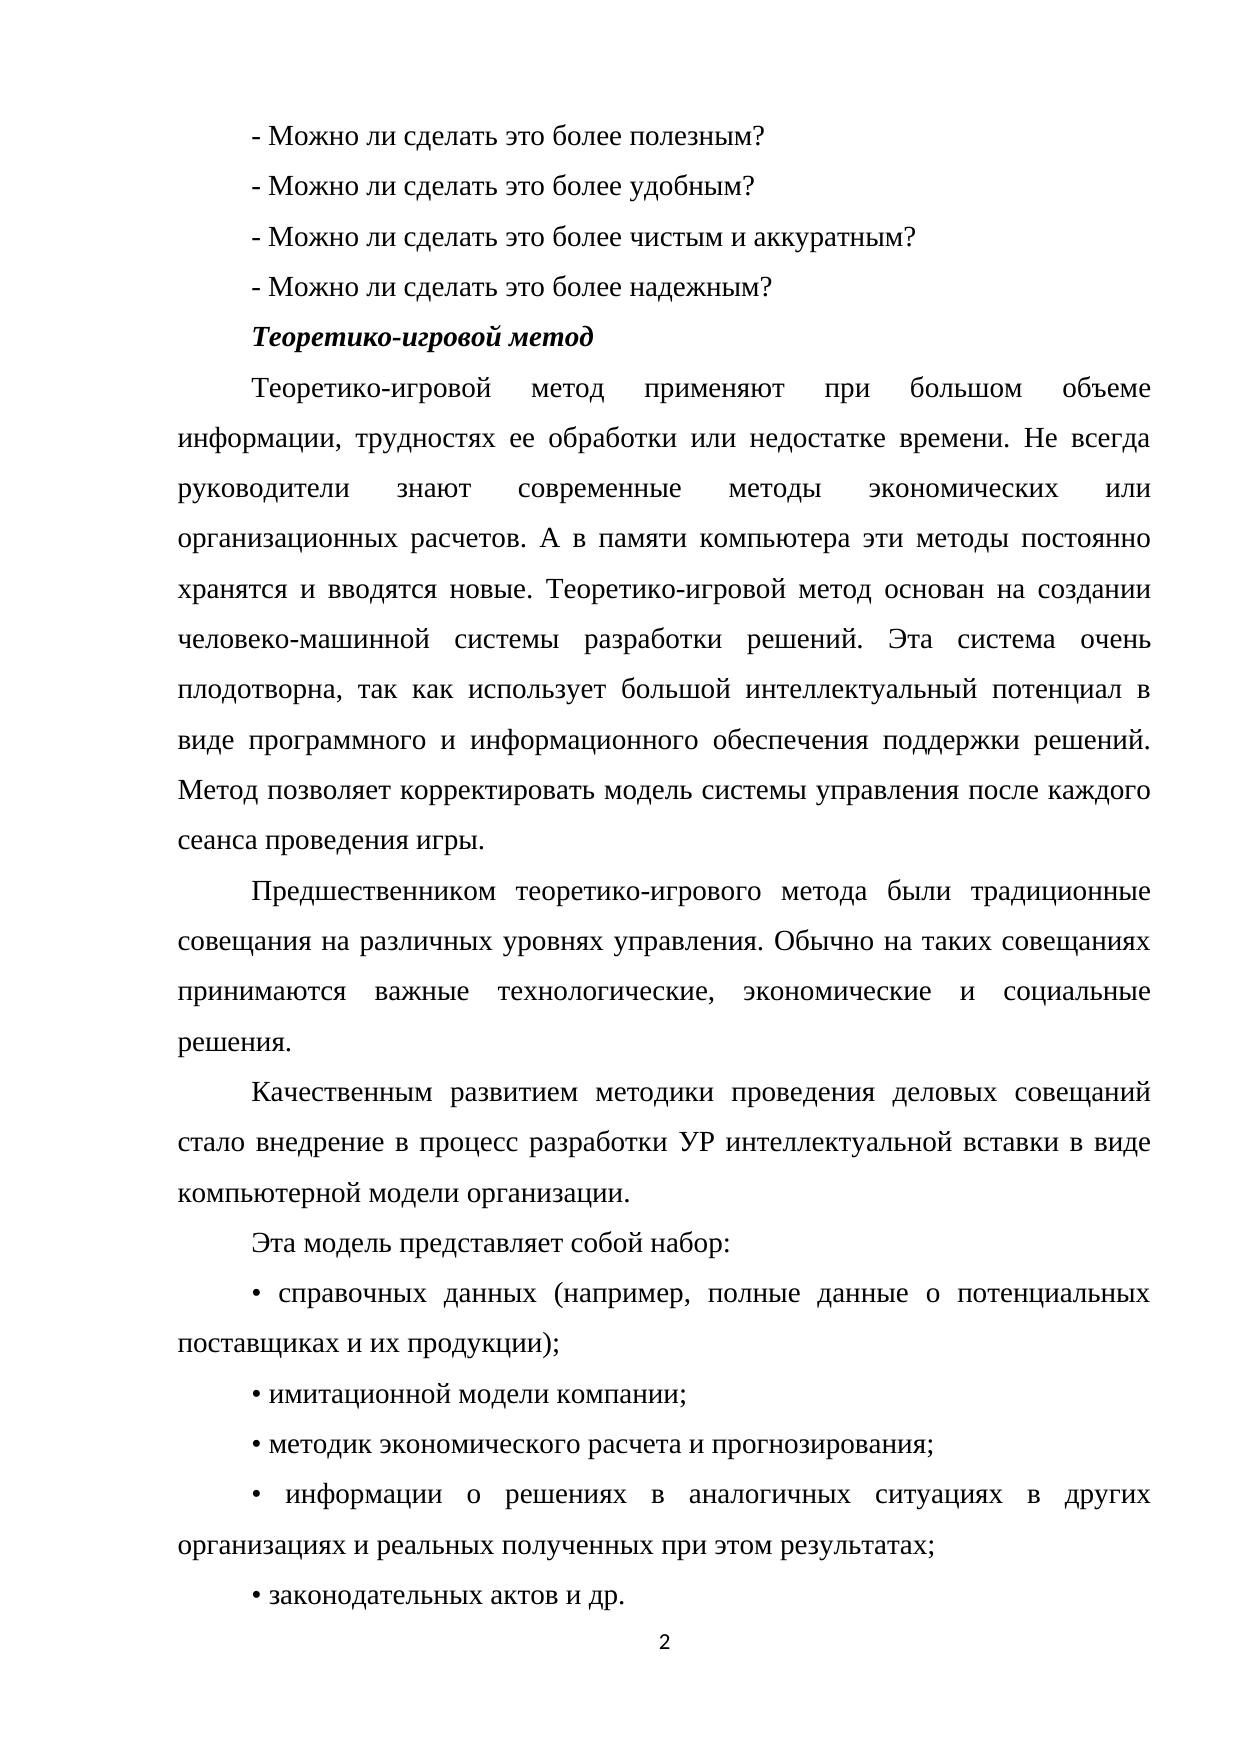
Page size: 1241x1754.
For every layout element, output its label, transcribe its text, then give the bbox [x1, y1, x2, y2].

text Теоретико-игровой метод [177, 319, 1152, 353]
text - Можно ли сделать это более удобным? [177, 168, 1152, 202]
text • справочных данных (например, полные данные о потенциальных поставщиках и их продукции); [177, 1275, 1152, 1359]
text • законодательных актов и др. [177, 1577, 1152, 1611]
text Качественным развитием методики проведения деловых совещаний стало внедрение в процесс разработки УР интеллектуальной вставки в виде компьютерной модели организации. [177, 1074, 1152, 1208]
text Теоретико-игровой метод применяют при большом объеме информации, трудностях ее обработки или недостатке времени. Не всегда руководители знают современные методы экономических или организационных расчетов. А в памяти компьютера эти методы постоянно хранятся и вводятся новые. Теоретико-игровой метод основан на создании человеко-машинной системы разработки решений. Эта система очень плодотворна, так как использует большой интеллектуальный потенциал в виде программного и информационного обеспечения поддержки решений. Метод позволяет корректировать модель системы управления после каждого сеанса проведения игры. [177, 370, 1152, 856]
text Предшественником теоретико-игрового метода были традиционные совещания на различных уровнях управления. Обычно на таких совещаниях принимаются важные технологические, экономические и социальные решения. [177, 873, 1152, 1057]
text - Можно ли сделать это более чистым и аккуратным? [177, 219, 1152, 252]
text Эта модель представляет собой набор: [177, 1225, 1152, 1258]
text • информации о решениях в аналогичных ситуациях в других организациях и реальных полученных при этом результатах; [177, 1477, 1152, 1560]
text • методик экономического расчета и прогнозирования; [177, 1426, 1152, 1460]
text • имитационной модели компании; [177, 1376, 1152, 1409]
text - Можно ли сделать это более полезным? [177, 118, 1152, 152]
text - Можно ли сделать это более надежным? [177, 269, 1152, 303]
